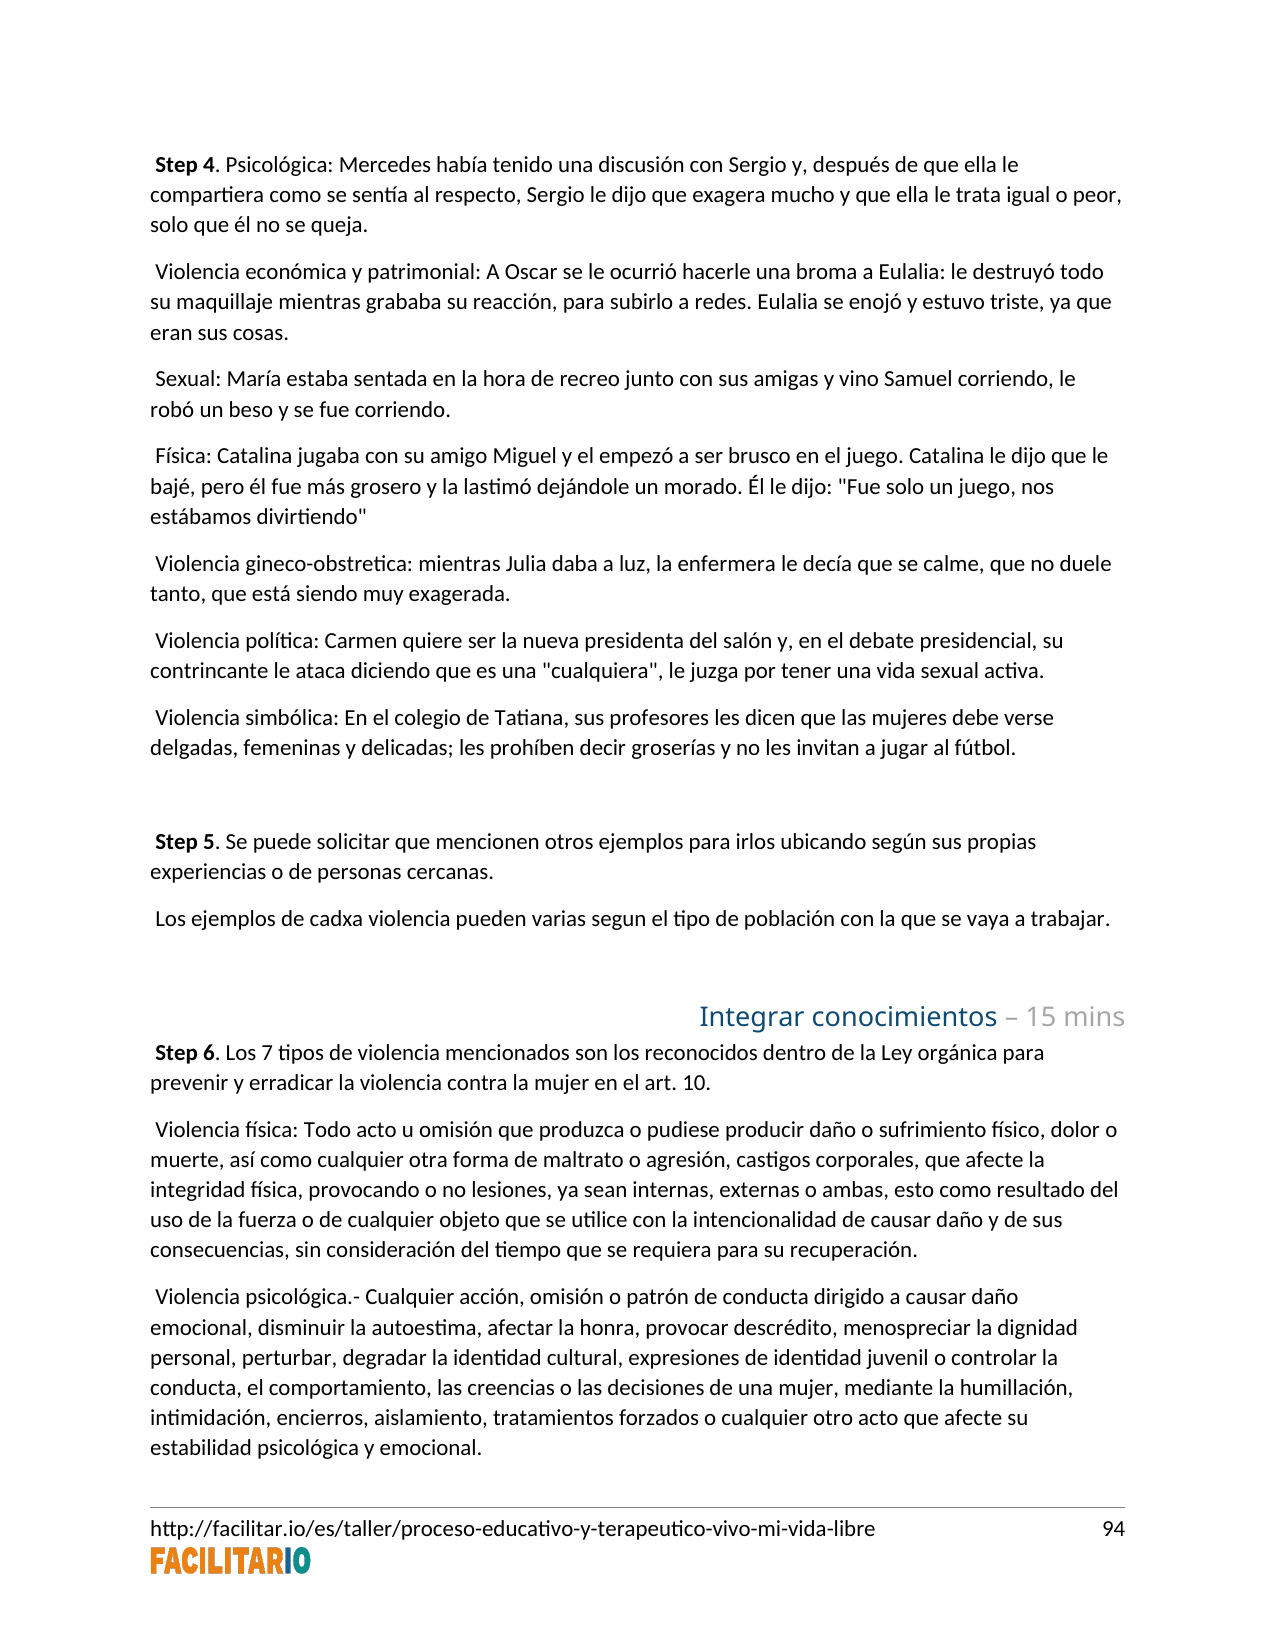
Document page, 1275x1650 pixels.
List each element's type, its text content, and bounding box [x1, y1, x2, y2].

text Física: Catalina jugaba con su amigo Miguel y el empezó a ser brusco en el juego. Catalina le dijo que le bajé, pero él fue más grosero y la lastimó dejándole un morado. Él le dijo: "Fue solo un juego, nos estábamos divirtiendo" [150, 442, 1125, 530]
text Violencia física: Todo acto u omisión que produzca o pudiese producir daño o sufrimiento físico, dolor o muerte, así como cualquier otra forma de maltrato o agresión, castigos corporales, que afecte la integridad física, provocando o no lesiones, ya sean internas, externas o ambas, esto como resultado del uso de la fuerza o de cualquier objeto que se utilice con la intencionalidad de causar daño y de sus consecuencias, sin consideración del tiempo que se requiera para su recuperación. [150, 1115, 1125, 1264]
text Step 6. Los 7 tipos de violencia mencionados son los reconocidos dentro de la Ley orgánica para prevenir y erradicar la violencia contra la mujer en el art. 10. [150, 1038, 1125, 1096]
text Violencia simbólica: En el colegio de Tatiana, sus profesores les dicen que las mujeres debe verse delgadas, femeninas y delicadas; les prohíben decir groserías y no les invitan a jugar al fútbol. [150, 703, 1125, 761]
text Violencia económica y patrimonial: A Oscar se le ocurrió hacerle una broma a Eulalia: le destruyó todo su maquillaje mientras grababa su reacción, para subirlo a redes. Eulalia se enojó y estuvo triste, ya que eran sus cosas. [150, 257, 1125, 346]
text Violencia psicológica.- Cualquier acción, omisión o patrón de conducta dirigido a causar daño emocional, disminuir la autoestima, afectar la honra, provocar descrédito, menospreciar la dignidad personal, perturbar, degradar la identidad cultural, expresiones de identidad juvenil o controlar la conducta, el comportamiento, las creencias o las decisiones de una mujer, mediante la humillación, intimidación, encierros, aislamiento, tratamientos forzados o cualquier otro acto que afecte su estabilidad psicológica y emocional. [150, 1282, 1125, 1462]
text Los ejemplos de cadxa violencia pueden varias segun el tipo de población con la que se vaya a trabajar. [150, 904, 1125, 932]
text Sexual: María estaba sentada en la hora de recreo junto con sus amigas y vino Samuel corriendo, le robó un beso y se fue corriendo. [150, 364, 1125, 423]
text Violencia gineco-obstretica: mientras Julia daba a luz, la enfermera le decía que se calme, que no duele tanto, que está siendo muy exagerada. [150, 549, 1125, 607]
text Step 4. Psicológica: Mercedes había tenido una discusión con Sergio y, después de que ella le compartiera como se sentía al respecto, Sergio le dijo que exagera mucho y que ella le trata igual o peor, solo que él no se queja. [150, 150, 1125, 238]
subtitle Integrar conocimientos – 15 mins [150, 998, 1125, 1035]
picture [145, 1544, 315, 1576]
text Step 5. Se puede solicitar que mencionen otros ejemplos para irlos ubicando según sus propias experiencias o de personas cercanas. [150, 827, 1125, 885]
text Violencia política: Carmen quiere ser la nueva presidenta del salón y, en el debate presidencial, su contrincante le ataca diciendo que es una "cualquiera", le juzga por tener una vida sexual activa. [150, 626, 1125, 684]
